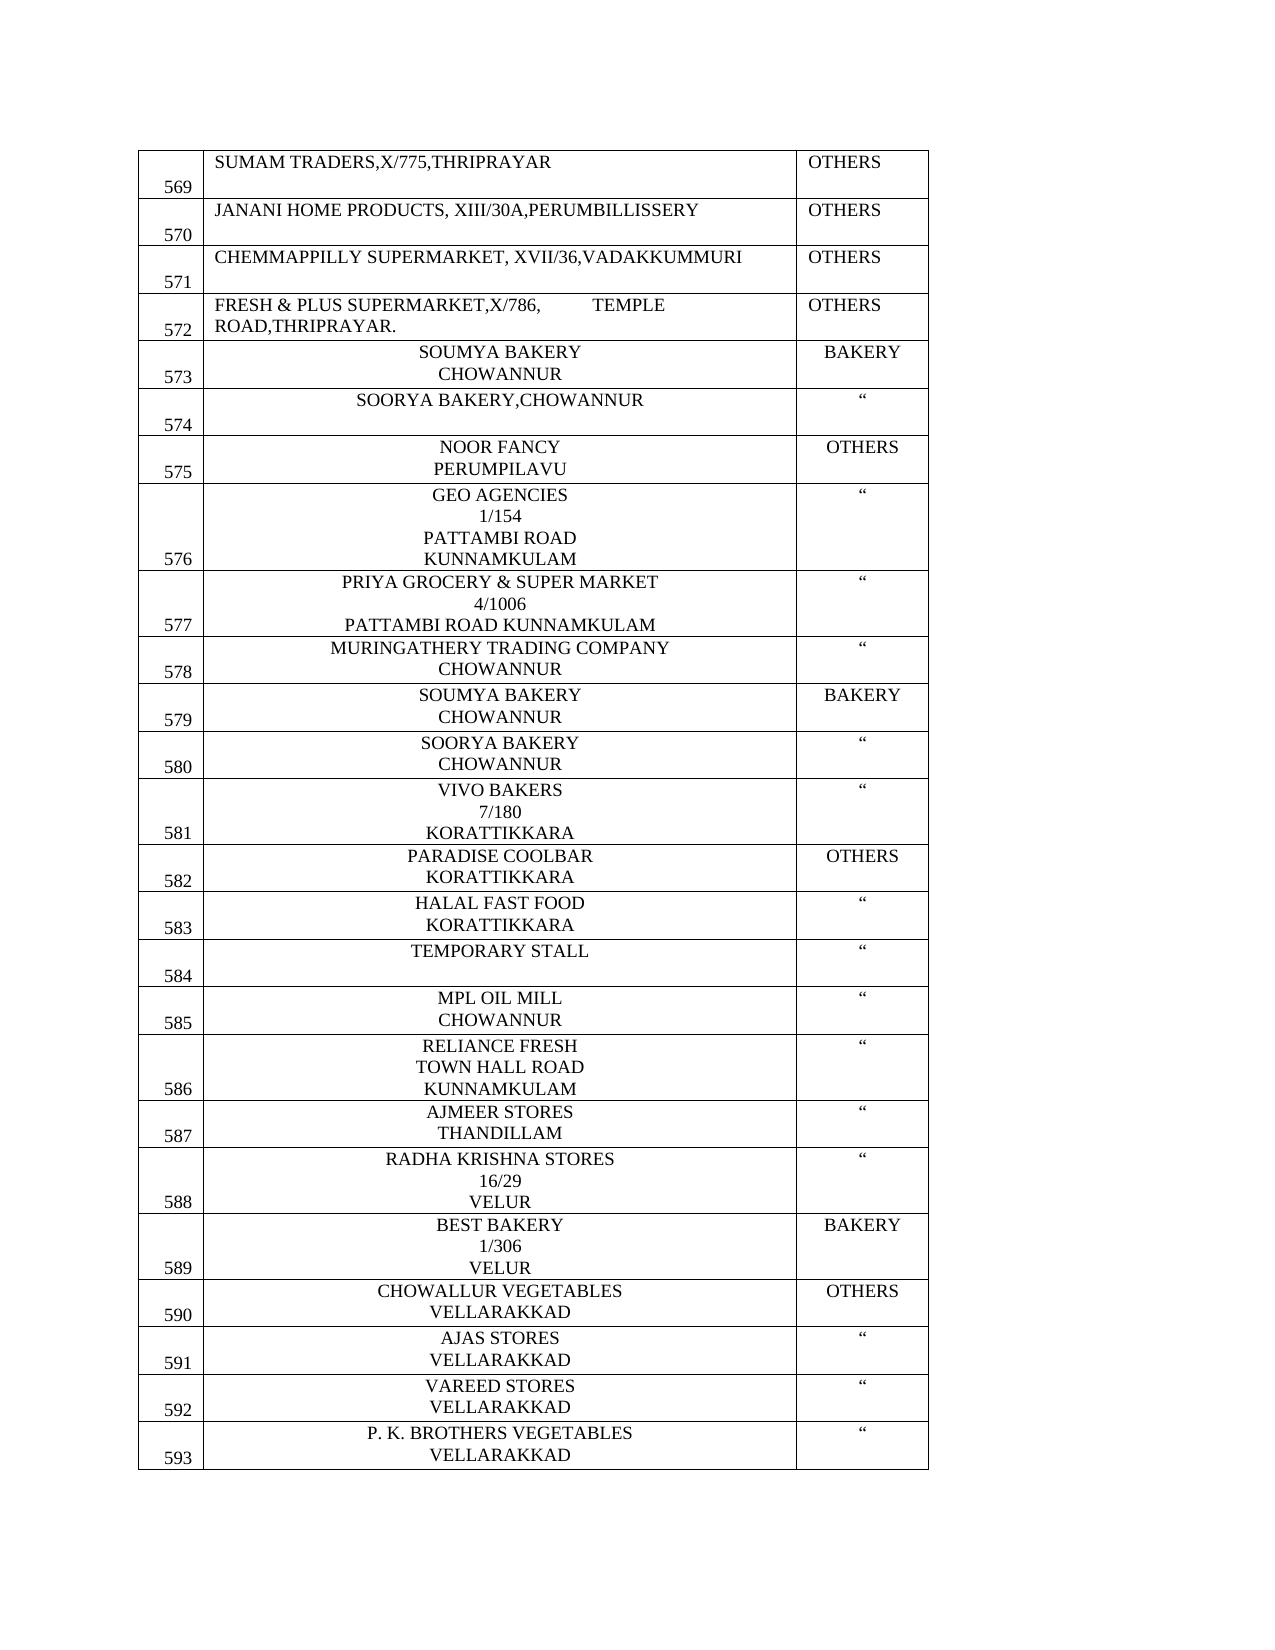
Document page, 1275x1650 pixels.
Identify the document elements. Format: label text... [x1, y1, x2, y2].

table_cell OTHERS [797, 199, 928, 245]
table_cell 590 [139, 1280, 203, 1326]
table_cell BAKERY [797, 684, 928, 731]
table_cell HALAL FAST FOOD KORATTIKKARA [204, 892, 796, 939]
table_cell “ [797, 1101, 928, 1147]
table_cell 570 [139, 199, 203, 245]
table_cell “ [797, 571, 928, 636]
table_cell 578 [139, 637, 203, 683]
table_cell 591 [139, 1327, 203, 1373]
table_cell JANANI HOME PRODUCTS, XIII/30A,PERUMBILLISSERY [204, 199, 796, 245]
table_cell 589 [139, 1214, 203, 1278]
table_cell SUMAM TRADERS,X/775,THRIPRAYAR [204, 151, 796, 197]
table_cell AJMEER STORES THANDILLAM [204, 1101, 796, 1147]
table_cell OTHERS [797, 1280, 928, 1326]
table_cell MURINGATHERY TRADING COMPANY CHOWANNUR [204, 637, 796, 683]
table_cell BAKERY [797, 1214, 928, 1278]
table_cell 581 [139, 779, 203, 844]
table_cell CHEMMAPPILLY SUPERMARKET, XVII/36,VADAKKUMMURI [204, 246, 796, 292]
table_cell “ [797, 1375, 928, 1421]
table_cell NOOR FANCY PERUMPILAVU [204, 436, 796, 482]
table_cell SOUMYA BAKERY CHOWANNUR [204, 684, 796, 731]
table_cell “ [797, 940, 928, 986]
table_cell AJAS STORES VELLARAKKAD [204, 1327, 796, 1373]
table_cell 573 [139, 341, 203, 387]
table_cell 583 [139, 892, 203, 939]
table_cell RADHA KRISHNA STORES 16/29 VELUR [204, 1148, 796, 1213]
table_cell P. K. BROTHERS VEGETABLES VELLARAKKAD [204, 1422, 796, 1468]
table_cell 587 [139, 1101, 203, 1147]
table_cell 574 [139, 389, 203, 435]
table_cell 584 [139, 940, 203, 986]
table_cell 572 [139, 294, 203, 340]
table_cell 569 [139, 151, 203, 197]
table_cell RELIANCE FRESH TOWN HALL ROAD KUNNAMKULAM [204, 1035, 796, 1099]
table_cell FRESH & PLUS SUPERMARKET,X/786, TEMPLE ROAD,THRIPRAYAR. [204, 294, 796, 340]
table_cell 585 [139, 987, 203, 1034]
table_cell 571 [139, 246, 203, 292]
table_cell “ [797, 1327, 928, 1373]
table_cell “ [797, 1422, 928, 1468]
table_cell OTHERS [797, 294, 928, 340]
table_cell OTHERS [797, 436, 928, 482]
table_cell OTHERS [797, 151, 928, 197]
table_cell “ [797, 1035, 928, 1099]
table_cell “ [797, 637, 928, 683]
table_cell “ [797, 484, 928, 570]
table_cell 592 [139, 1375, 203, 1421]
table_cell “ [797, 1148, 928, 1213]
table_cell “ [797, 732, 928, 778]
table_cell “ [797, 779, 928, 844]
table_cell 586 [139, 1035, 203, 1099]
table_cell “ [797, 987, 928, 1034]
table_cell 579 [139, 684, 203, 731]
table_cell PARADISE COOLBAR KORATTIKKARA [204, 845, 796, 891]
table_cell 575 [139, 436, 203, 482]
table_cell CHOWALLUR VEGETABLES VELLARAKKAD [204, 1280, 796, 1326]
table_cell TEMPORARY STALL [204, 940, 796, 986]
table_cell SOUMYA BAKERY CHOWANNUR [204, 341, 796, 387]
table_cell 588 [139, 1148, 203, 1213]
table_cell GEO AGENCIES 1/154 PATTAMBI ROAD KUNNAMKULAM [204, 484, 796, 570]
table_cell 593 [139, 1422, 203, 1468]
table_cell SOORYA BAKERY,CHOWANNUR [204, 389, 796, 435]
table_cell 577 [139, 571, 203, 636]
table_cell “ [797, 389, 928, 435]
table_cell 576 [139, 484, 203, 570]
table_cell PRIYA GROCERY & SUPER MARKET 4/1006 PATTAMBI ROAD KUNNAMKULAM [204, 571, 796, 636]
table_cell BEST BAKERY 1/306 VELUR [204, 1214, 796, 1278]
table_cell “ [797, 892, 928, 939]
table_cell VIVO BAKERS 7/180 KORATTIKKARA [204, 779, 796, 844]
table_cell OTHERS [797, 246, 928, 292]
table_cell MPL OIL MILL CHOWANNUR [204, 987, 796, 1034]
table_cell OTHERS [797, 845, 928, 891]
table_cell BAKERY [797, 341, 928, 387]
table_cell 580 [139, 732, 203, 778]
table_cell VAREED STORES VELLARAKKAD [204, 1375, 796, 1421]
table_cell 582 [139, 845, 203, 891]
table_cell SOORYA BAKERY CHOWANNUR [204, 732, 796, 778]
